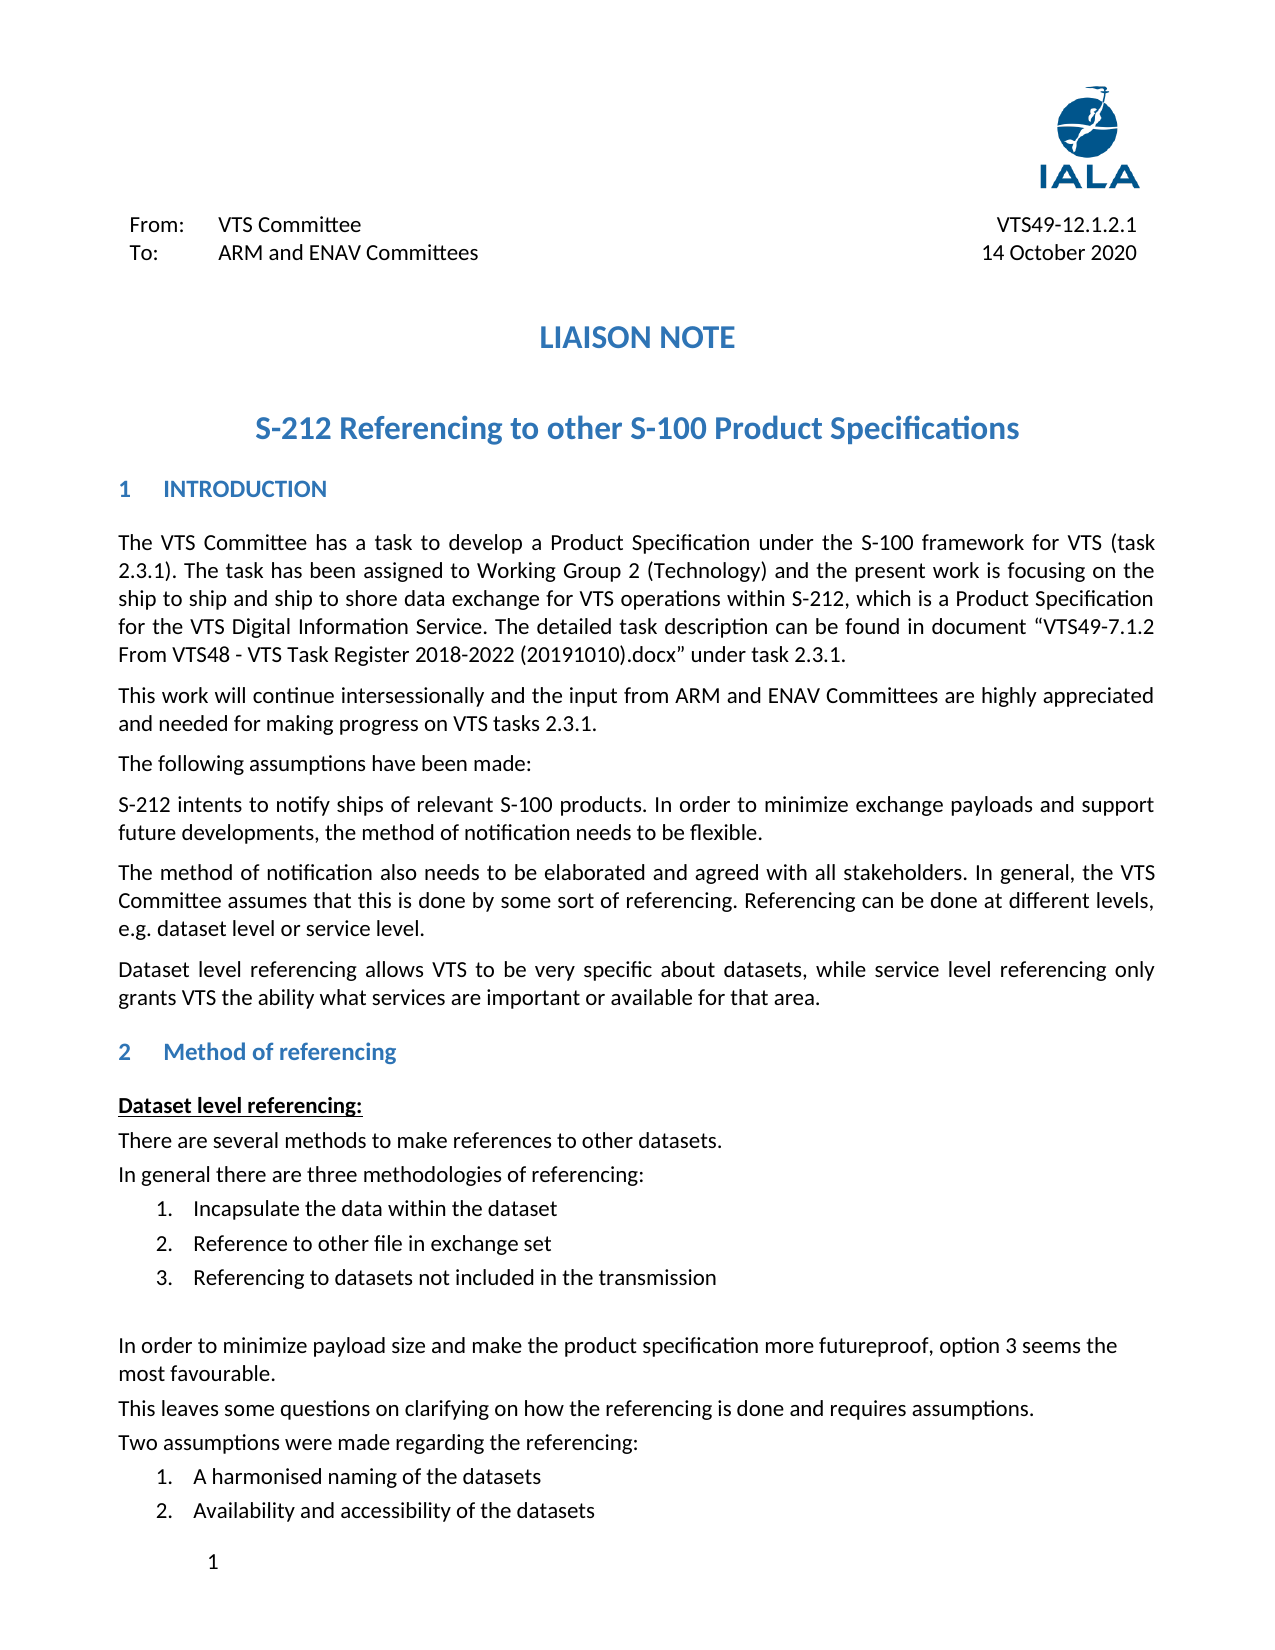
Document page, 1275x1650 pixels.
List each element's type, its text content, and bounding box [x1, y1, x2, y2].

text The method of notification also needs to be elaborated and agreed with all stakeholders. In general, the VTS Committee assumes that this is done by some sort of referencing. Referencing can be done at different levels, e.g. dataset level or service level. [118, 858, 1157, 942]
subtitle Method of referencing [118, 1036, 1157, 1067]
text In order to minimize payload size and make the product specification more futureproof, option 3 seems the most favourable. [118, 1331, 1157, 1387]
text Dataset level referencing allows VTS to be very specific about datasets, while service level referencing only grants VTS the ability what services are important or available for that area. [118, 955, 1157, 1011]
table_header VTS49-12.1.2.1 [579, 210, 1148, 238]
text S-212 intents to notify ships of relevant S-100 products. In order to minimize exchange payloads and support future developments, the method of notification needs to be flexible. [118, 790, 1157, 846]
text Two assumptions were made regarding the referencing: [118, 1428, 1157, 1456]
text This work will continue intersessionally and the input from ARM and ENAV Committees are highly appreciated and needed for making progress on VTS tasks 2.3.1. [118, 681, 1157, 737]
text The following assumptions have been made: [118, 749, 1157, 777]
list Incapsulate the data within the dataset [156, 1194, 1157, 1222]
table_header From: VTS Committee [118, 210, 579, 238]
text This leaves some questions on clarifying on how the referencing is done and requires assumptions. [118, 1394, 1157, 1422]
text The VTS Committee has a task to develop a Product Specification under the S-100 framework for VTS (task 2.3.1). The task has been assigned to Working Group 2 (Technology) and the present work is focusing on the ship to ship and ship to shore data exchange for VTS operations within S-212, which is a Product Specification for the VTS Digital Information Service. The detailed task description can be found in document “VTS49-7.1.2 From VTS48 - VTS Task Register 2018-2022 (20191010).docx” under task 2.3.1. [118, 528, 1157, 668]
text In general there are three methodologies of referencing: [118, 1160, 1157, 1188]
title S-212 Referencing to other S-100 Product Specifications [118, 407, 1157, 448]
list Availability and accessibility of the datasets [156, 1497, 1157, 1524]
list Referencing to datasets not included in the transmission [156, 1263, 1157, 1291]
picture [1017, 75, 1157, 211]
text There are several methods to make references to other datasets. [118, 1126, 1157, 1154]
subtitle INTRODUCTION [118, 473, 1157, 503]
table_cell To: ARM and ENAV Committees [118, 238, 579, 266]
title LIAISON NOTE [118, 316, 1157, 357]
table_cell 14 October 2020 [579, 238, 1148, 266]
list A harmonised naming of the datasets [156, 1462, 1157, 1490]
text Dataset level referencing: [118, 1092, 1157, 1119]
list Reference to other file in exchange set [156, 1229, 1157, 1257]
